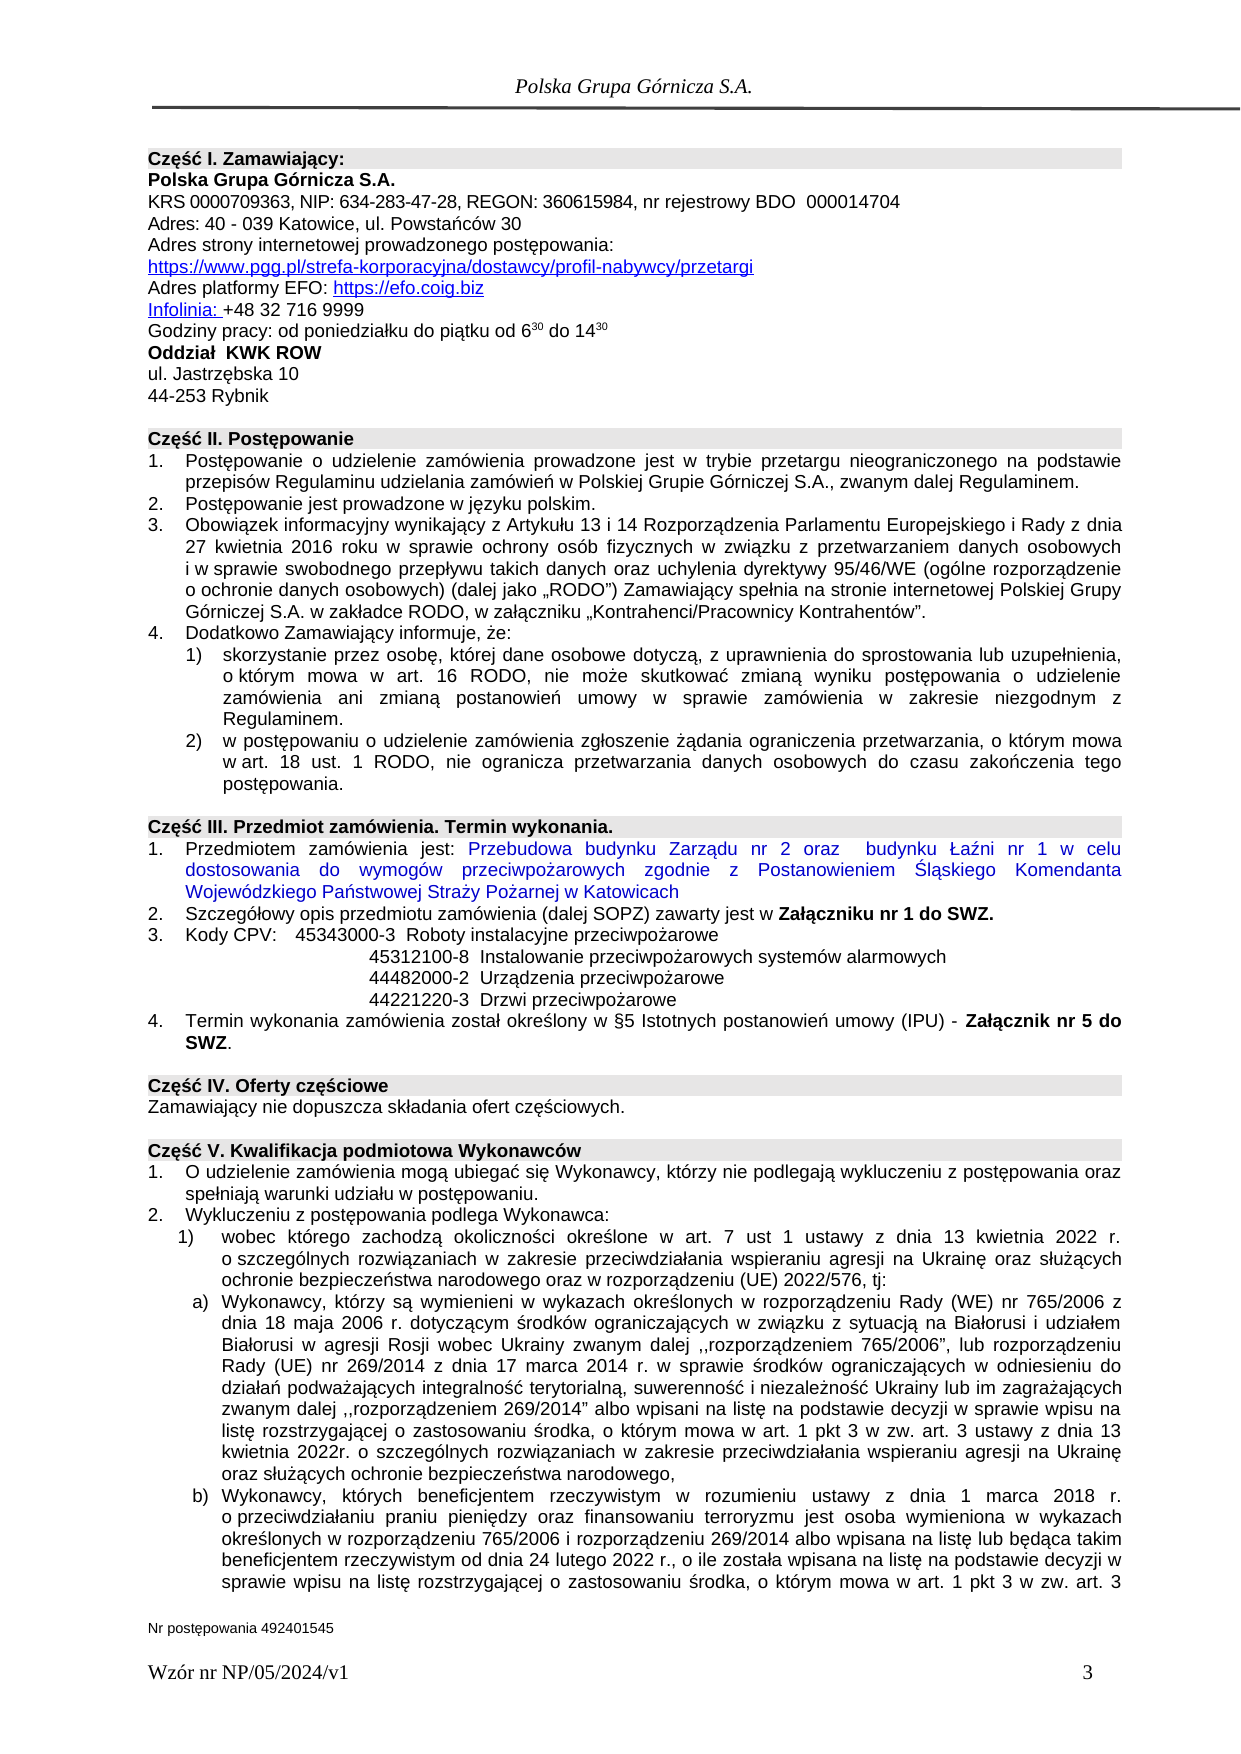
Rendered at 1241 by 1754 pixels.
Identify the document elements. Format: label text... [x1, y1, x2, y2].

subtitle Część IV. Oferty częściowe [148, 1075, 1122, 1096]
text Oddział KWK ROW [148, 342, 1122, 363]
list Przedmiotem zamówienia jest: Przebudowa budynku Zarządu nr 2 oraz budynku Łaźni nr 1 w celu dostosowania do wymogów przeciwpożarowych zgodnie z Postanowieniem Śląskiego Komendanta Wojewódzkiego Państwowej Straży Pożarnej w Katowicach [148, 838, 1122, 902]
text 44-253 Rybnik [148, 385, 1122, 406]
text 44221220-3 Drzwi przeciwpożarowe [295, 988, 1122, 1010]
list 44482000-2 Urządzenia przeciwpożarowe [296, 967, 1122, 988]
list O udzielenie zamówienia mogą ubiegać się Wykonawcy, którzy nie podlegają wykluczeniu z postępowania oraz spełniają warunki udziału w postępowaniu. [148, 1161, 1122, 1204]
list Obowiązek informacyjny wynikający z Artykułu 13 i 14 Rozporządzenia Parlamentu Europejskiego i Rady z dnia 27 kwietnia 2016 roku w sprawie ochrony osób fizycznych w związku z przetwarzaniem danych osobowych i w sprawie swobodnego przepływu takich danych oraz uchylenia dyrektywy 95/46/WE (ogólne rozporządzenie o ochronie danych osobowych) (dalej jako „RODO”) Zamawiający spełnia na stronie internetowej Polskiej Grupy Górniczej S.A. w zakładce RODO, w załączniku „Kontrahenci/Pracownicy Kontrahentów”. [148, 514, 1122, 622]
text Infolinia: +48 32 716 9999 [148, 298, 1122, 320]
text Adres: 40 - 039 Katowice, ul. Powstańców 30 [148, 212, 1122, 234]
list Szczegółowy opis przedmiotu zamówienia (dalej SOPZ) zawarty jest w Załączniku nr 1 do SWZ. [148, 902, 1122, 924]
text Adres platformy EFO: https://efo.coig.biz [148, 277, 1122, 298]
list Wykonawcy, którzy są wymienieni w wykazach określonych w rozporządzeniu Rady (WE) nr 765/2006 z dnia 18 maja 2006 r. dotyczącym środków ograniczających w związku z sytuacją na Białorusi i udziałem Białorusi w agresji Rosji wobec Ukrainy zwanym dalej ,,rozporządzeniem 765/2006”, lub rozporządzeniu Rady (UE) nr 269/2014 z dnia 17 marca 2014 r. w sprawie środków ograniczających w odniesieniu do działań podważających integralność terytorialną, suwerenność i niezależność Ukrainy lub im zagrażających zwanym dalej ,,rozporządzeniem 269/2014” albo wpisani na listę na podstawie decyzji w sprawie wpisu na listę rozstrzygającej o zastosowaniu środka, o którym mowa w art. 1 pkt 3 w zw. art. 3 ustawy z dnia 13 kwietnia 2022r. o szczególnych rozwiązaniach w zakresie przeciwdziałania wspieraniu agresji na Ukrainę oraz służących ochronie bezpieczeństwa narodowego, [192, 1290, 1122, 1484]
list 45312100-8 Instalowanie przeciwpożarowych systemów alarmowych [333, 945, 1122, 967]
text Zamawiający nie dopuszcza składania ofert częściowych. [148, 1096, 1122, 1118]
list w postępowaniu o udzielenie zamówienia zgłoszenie żądania ograniczenia przetwarzania, o którym mowa w art. 18 ust. 1 RODO, nie ogranicza przetwarzania danych osobowych do czasu zakończenia tego postępowania. [185, 730, 1122, 794]
subtitle Część III. Przedmiot zamówienia. Termin wykonania. [148, 816, 1122, 838]
list skorzystanie przez osobę, której dane osobowe dotyczą, z uprawnienia do sprostowania lub uzupełnienia, o którym mowa w art. 16 RODO, nie może skutkować zmianą wyniku postępowania o udzielenie zamówienia ani zmianą postanowień umowy w sprawie zamówienia w zakresie niezgodnym z Regulaminem. [185, 643, 1122, 730]
list wobec którego zachodzą okoliczności określone w art. 7 ust 1 ustawy z dnia 13 kwietnia 2022 r. o szczególnych rozwiązaniach w zakresie przeciwdziałania wspieraniu agresji na Ukrainę oraz służących ochronie bezpieczeństwa narodowego oraz w rozporządzeniu (UE) 2022/576, tj: [177, 1226, 1122, 1290]
text Godziny pracy: od poniedziałku do piątku od 630 do 1430 [148, 320, 1122, 342]
text KRS 0000709363, NIP: 634-283-47-28, REGON: 360615984, nr rejestrowy BDO 000014704 [148, 191, 1122, 212]
text ul. Jastrzębska 10 [148, 363, 1122, 385]
subtitle Część II. Postępowanie [148, 428, 1122, 449]
text Polska Grupa Górnicza S.A. [148, 169, 1122, 191]
list Kody CPV: 45343000-3 Roboty instalacyjne przeciwpożarowe [148, 924, 1122, 945]
subtitle Część V. Kwalifikacja podmiotowa Wykonawców [148, 1139, 1122, 1161]
list Postępowanie jest prowadzone w języku polskim. [148, 493, 1122, 514]
list Wykluczeniu z postępowania podlega Wykonawca: [148, 1204, 1122, 1226]
list Termin wykonania zamówienia został określony w §5 Istotnych postanowień umowy (IPU) - Załącznik nr 5 do SWZ. [148, 1010, 1122, 1053]
list Postępowanie o udzielenie zamówienia prowadzone jest w trybie przetargu nieograniczonego na podstawie przepisów Regulaminu udzielania zamówień w Polskiej Grupie Górniczej S.A., zwanym dalej Regulaminem. [148, 449, 1122, 493]
list Dodatkowo Zamawiający informuje, że: [148, 622, 1122, 643]
text Adres strony internetowej prowadzonego postępowania: https://www.pgg.pl/strefa-korporacyjna/dostawcy/profil-nabywcy/przetargi [148, 234, 1122, 277]
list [192, 1484, 1122, 1592]
subtitle Część I. Zamawiający: [148, 148, 1122, 169]
